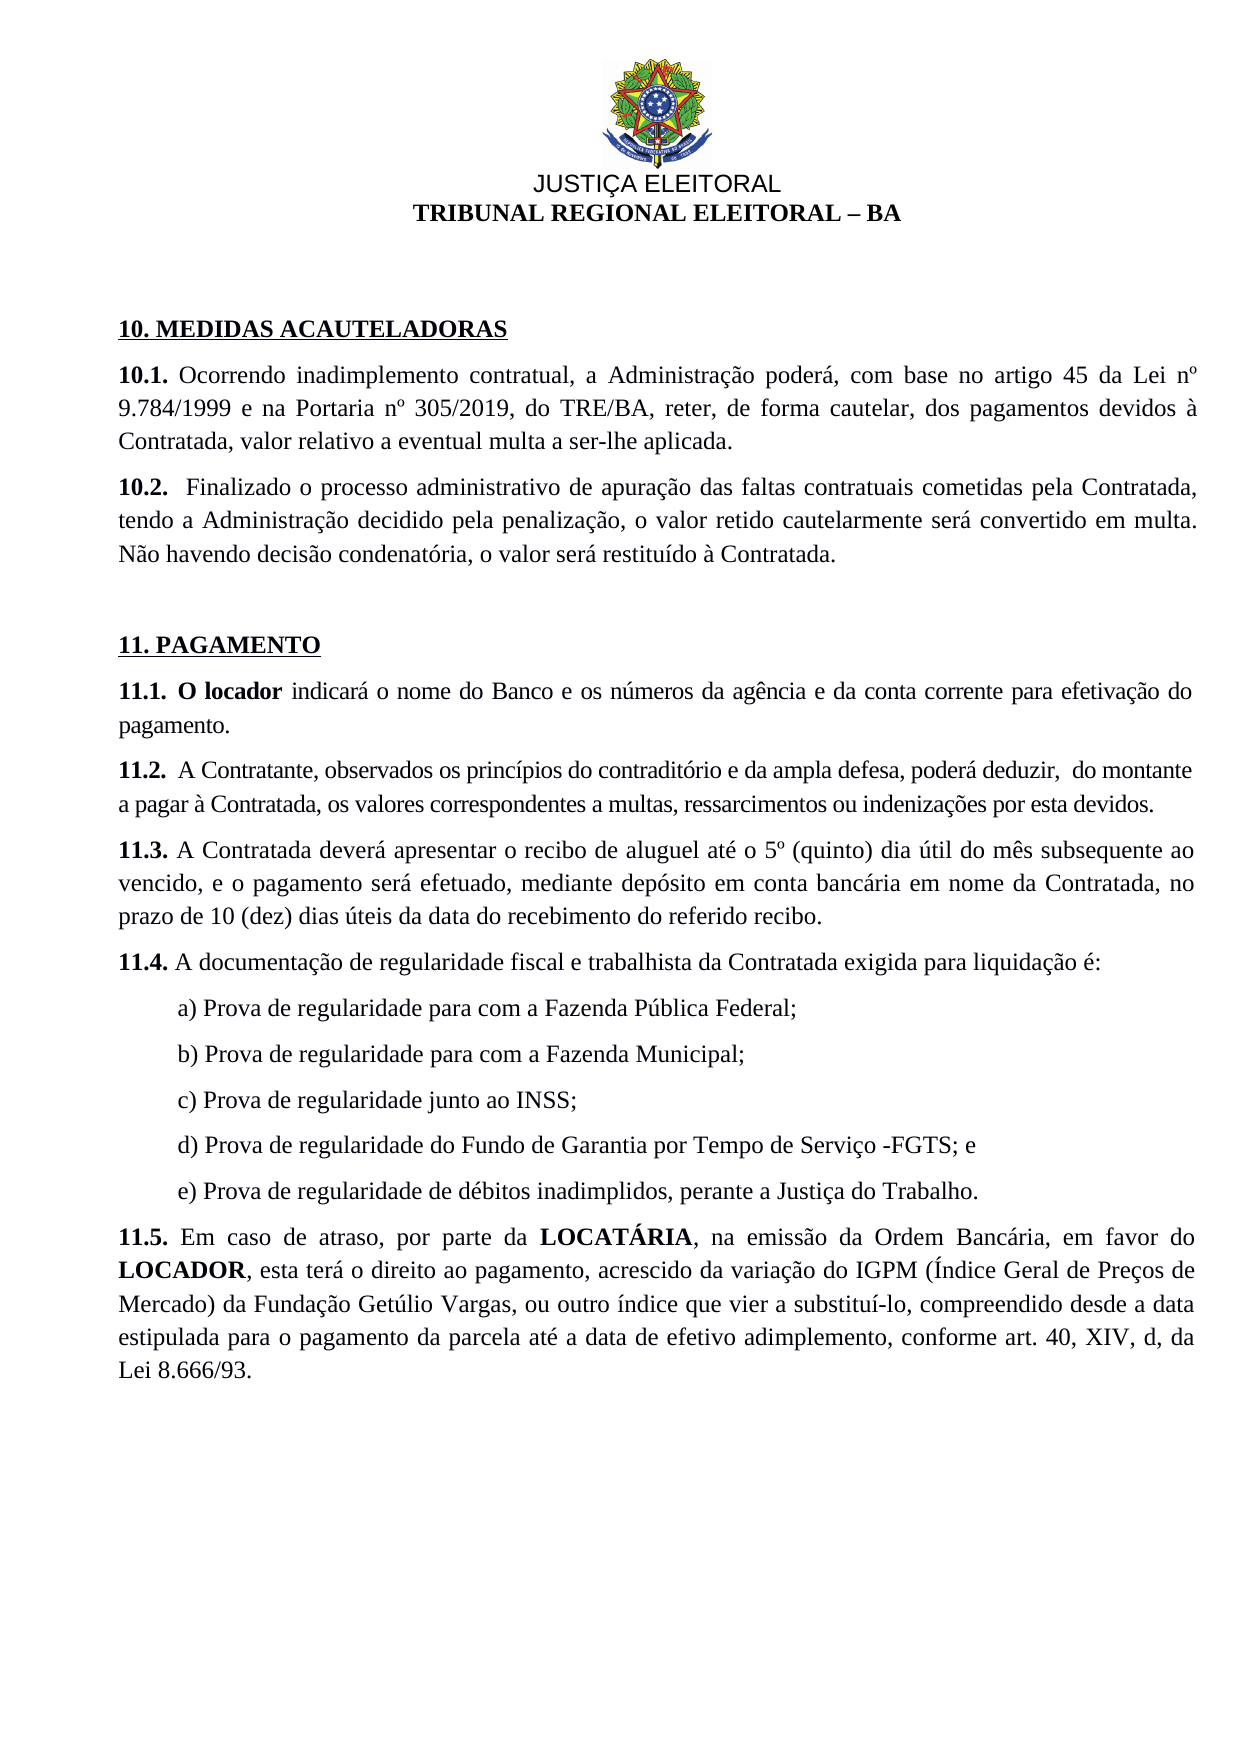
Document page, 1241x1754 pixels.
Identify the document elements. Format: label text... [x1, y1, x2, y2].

text c) Prova de regularidade junto ao INSS; [177, 1081, 1196, 1115]
text e) Prova de regularidade de débitos inadimplidos, perante a Justiça do Trabalho. [177, 1173, 1196, 1206]
text 11.4. A documentação de regularidade fiscal e trabalhista da Contratada exigida para liquidação é: [118, 944, 1196, 977]
text a) Prova de regularidade para com a Fazenda Pública Federal; [177, 990, 1196, 1023]
text 11.3. A Contratada deverá apresentar o recibo de aluguel até o 5º (quinto) dia útil do mês subsequente ao vencido, e o pagamento será efetuado, mediante depósito em conta bancária em nome da Contratada, no prazo de 10 (dez) dias úteis da data do recebimento do referido recibo. [118, 831, 1196, 931]
text 10. MEDIDAS ACAUTELADORAS [118, 311, 1166, 344]
text b) Prova de regularidade para com a Fazenda Municipal; [177, 1036, 1196, 1069]
text 10.2. Finalizado o processo administrativo de apuração das faltas contratuais cometidas pela Contratada, tendo a Administração decidido pela penalização, o valor retido cautelarmente será convertido em multa. Não havendo decisão condenatória, o valor será restituído à Contratada. [118, 469, 1199, 569]
text 10.1. Ocorrendo inadimplemento contratual, a Administração poderá, com base no artigo 45 da Lei nº 9.784/1999 e na Portaria nº 305/2019, do TRE/BA, reter, de forma cautelar, dos pagamentos devidos à Contratada, valor relativo a eventual multa a ser-lhe aplicada. [118, 356, 1199, 456]
text 11. PAGAMENTO [118, 627, 1166, 661]
text 11.2. A Contratante, observados os princípios do contraditório e da ampla defesa, poderá deduzir, do montante a pagar à Contratada, os valores correspondentes a multas, ressarcimentos ou indenizações por esta devidos. [118, 752, 1193, 819]
text 11.1. O locador indicará o nome do Banco e os números da agência e da conta corrente para efetivação do pagamento. [118, 673, 1193, 740]
text d) Prova de regularidade do Fundo de Garantia por Tempo de Serviço -FGTS; e [177, 1127, 1196, 1161]
text 11.5. Em caso de atraso, por parte da LOCATÁRIA, na emissão da Ordem Bancária, em favor do LOCADOR, esta terá o direito ao pagamento, acrescido da variação do IGPM (Índice Geral de Preços de Mercado) da Fundação Getúlio Vargas, ou outro índice que vier a substituí-lo, compreendido desde a data estipulada para o pagamento da parcela até a data de efetivo adimplemento, conforme art. 40, XIV, d, da Lei 8.666/93. [118, 1219, 1196, 1386]
picture [602, 59, 713, 169]
